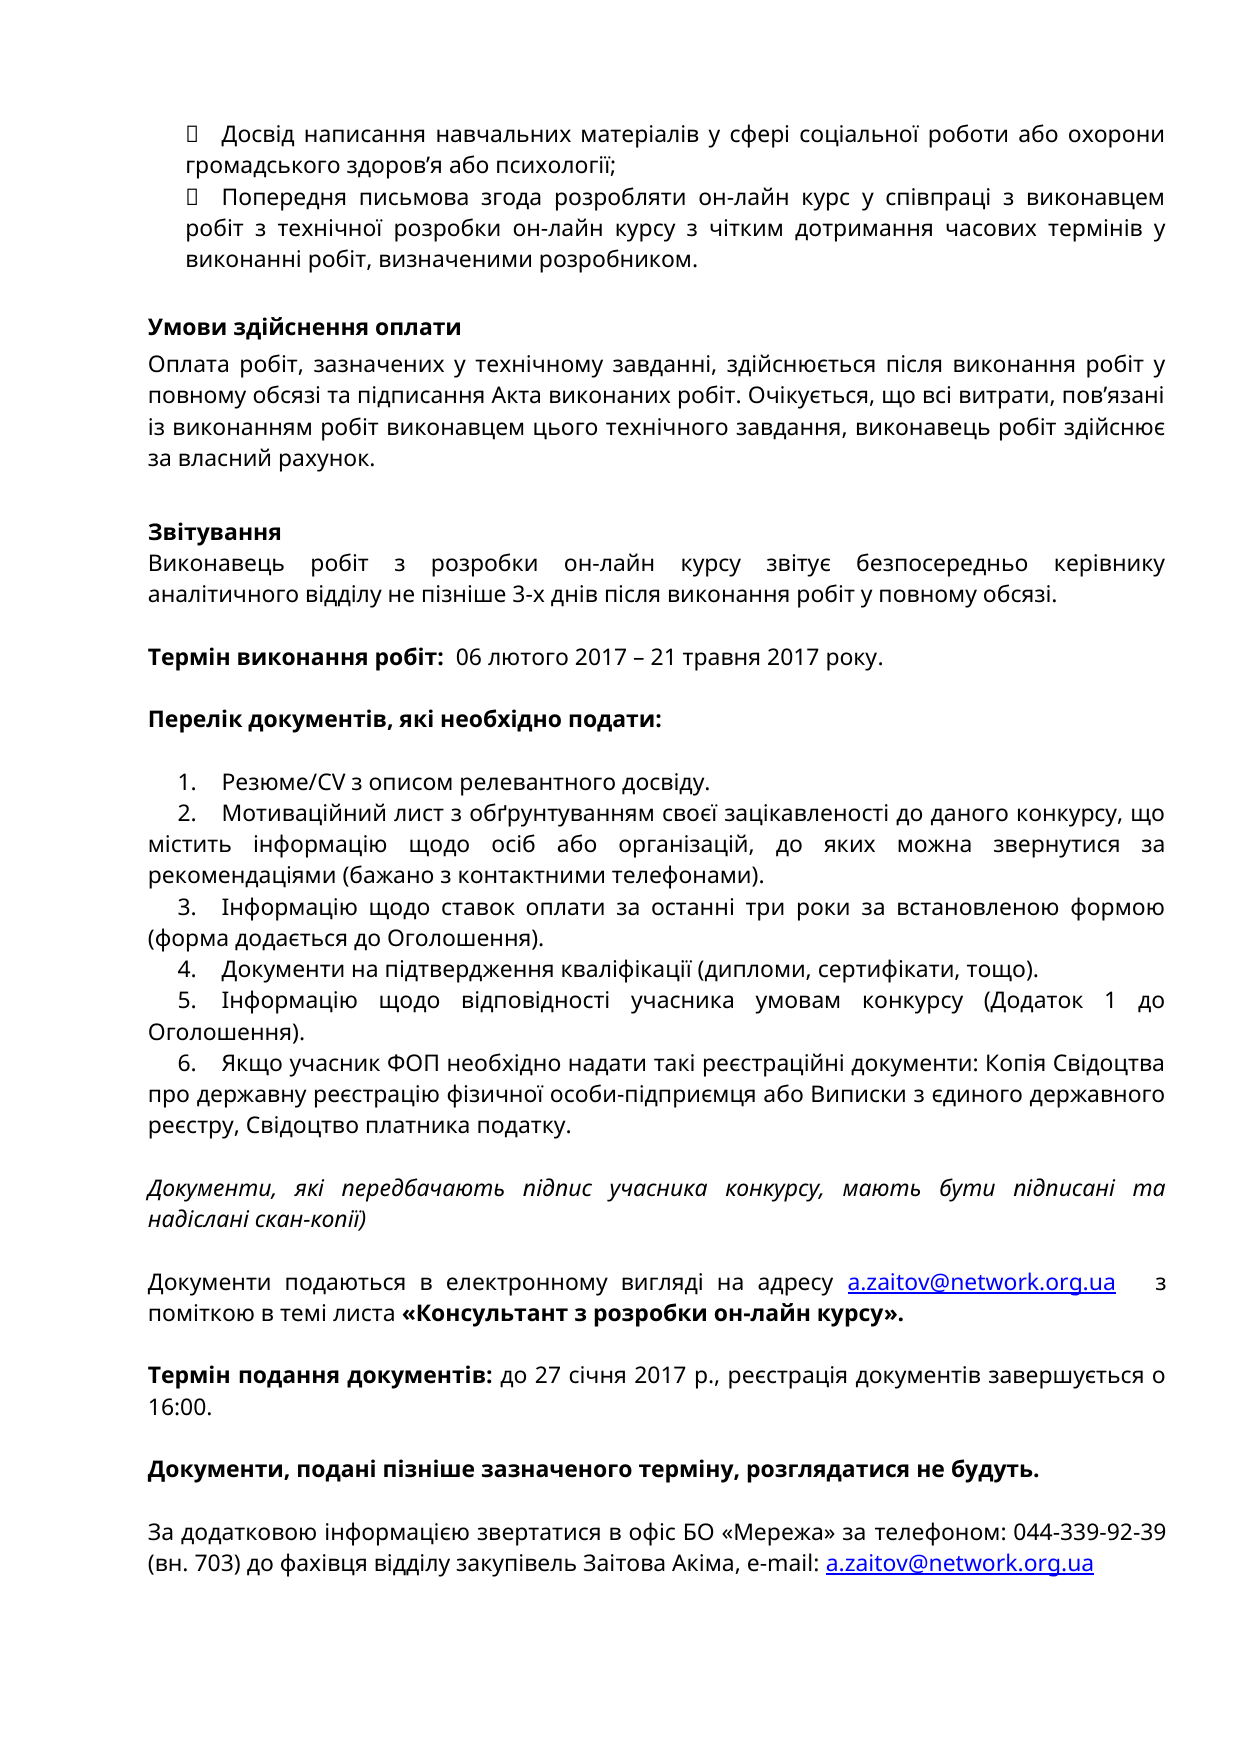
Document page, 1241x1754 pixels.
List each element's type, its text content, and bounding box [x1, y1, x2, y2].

text Оплата робіт, зазначених у технічному завданні, здійснюється після виконання робіт у повному обсязі та підписання Акта виконаних робіт. Очікується, що всі витрати, пов’язані із виконанням робіт виконавцем цього технічного завдання, виконавець робіт здійснює за власний рахунок. [148, 348, 1167, 473]
text Документи, подані пізніше зазначеного терміну, розглядатися не будуть. [148, 1453, 1167, 1484]
text Термін виконання робіт: 06 лютого 2017 – 21 травня 2017 року. [148, 641, 1167, 672]
list Документи на підтвердження кваліфікації (дипломи, сертифікати, тощо). [148, 953, 1167, 984]
text  Попередня письмова згода розробляти он-лайн курс у співпраці з виконавцем робіт з технічної розробки он-лайн курсу з чітким дотримання часових термінів у виконанні робіт, визначеними розробником. [185, 181, 1167, 274]
text За додатковою інформацією звертатися в офіс БО «Мережа» за телефоном: 044-339-92-39 (вн. 703) до фахівця відділу закупівель Заітова Акіма, е-mail: a.zaitov@network.org.ua [148, 1516, 1167, 1578]
list Мотиваційний лист з обґрунтуванням своєї зацікавленості до даного конкурсу, що містить інформацію щодо осіб або організацій, до яких можна звернутися за рекомендаціями (бажано з контактними телефонами). [148, 797, 1167, 891]
text Термін подання документів: до 27 січня 2017 р., реєстрація документів завершується о 16:00. [148, 1359, 1167, 1422]
list Якщо учасник ФОП необхідно надати такі реєстраційні документи: Копія Свідоцтва про державну реєстрацію фізичної особи-підприємця або Виписки з єдиного державного реєстру, Свідоцтво платника податку. [148, 1047, 1167, 1141]
list Документи подаються в електронному вигляді на адресу a.zaitov@network.org.ua з поміткою в темі листа «Консультант з розробки он-лайн курсу». [148, 1266, 1167, 1328]
list Інформацію щодо відповідності учасника умовам конкурсу (Додаток 1 до Оголошення). [148, 984, 1167, 1047]
text Документи, які передбачають підпис учасника конкурсу, мають бути підписані та надіслані скан-копії) [148, 1172, 1167, 1234]
text Умови здійснення оплати [148, 311, 1167, 342]
text Виконавець робіт з розробки он-лайн курсу звітує безпосередньо керівнику аналітичного відділу не пізніше 3-х днів після виконання робіт у повному обсязі. [148, 547, 1167, 609]
list Резюме/CV з описом релевантного досвіду. [148, 766, 1167, 797]
text  Досвід написання навчальних матеріалів у сфері соціальної роботи або охорони громадського здоров’я або психології; [185, 118, 1167, 181]
text Звітування [148, 516, 1167, 547]
list Інформацію щодо ставок оплати за останні три роки за встановленою формою (форма додається до Оголошення). [148, 891, 1167, 953]
text Перелік документів, які необхідно подати: [148, 703, 1167, 734]
